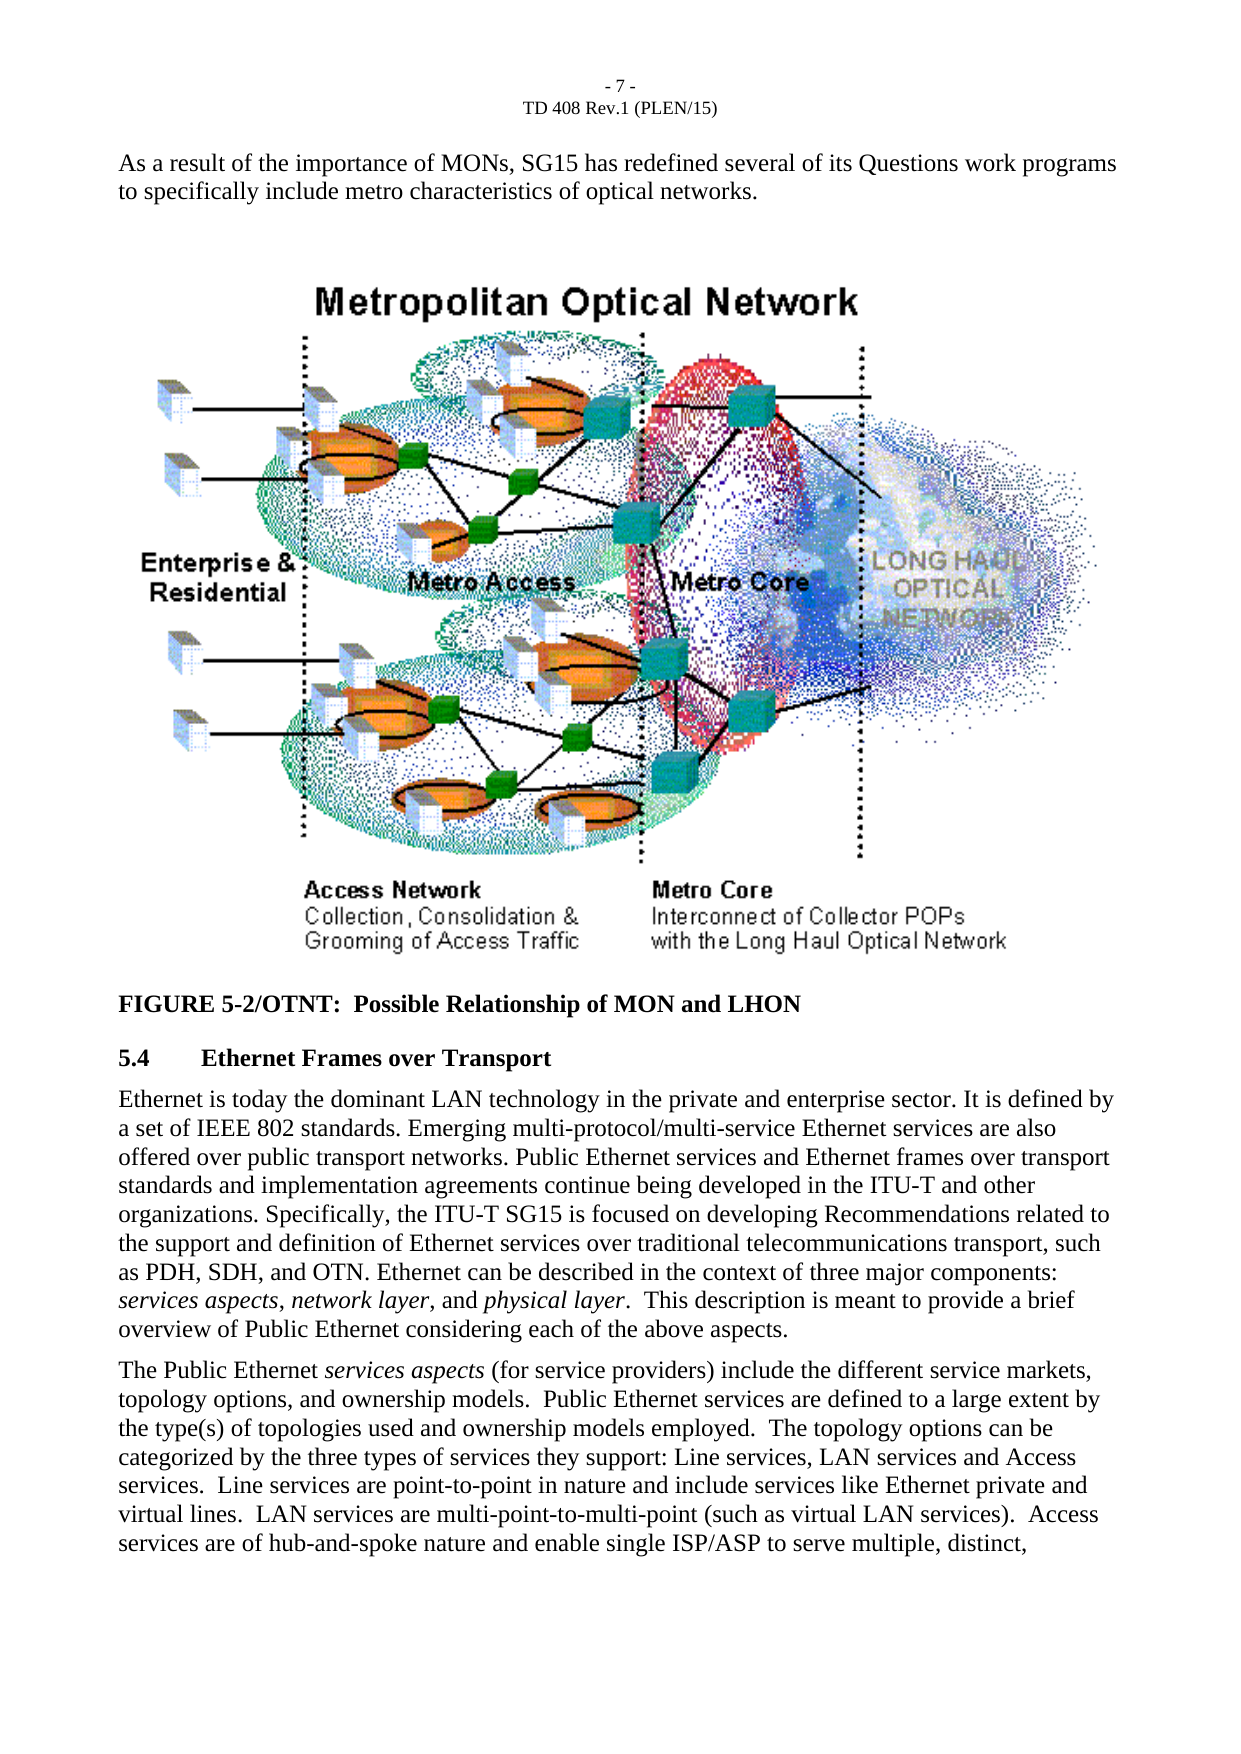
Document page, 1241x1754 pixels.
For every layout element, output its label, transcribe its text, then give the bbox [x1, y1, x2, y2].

text Ethernet is today the dominant LAN technology in the private and enterprise sector. It is defined by a set of IEEE 802 standards. Emerging multi-protocol/multi-service Ethernet services are also offered over public transport networks. Public Ethernet services and Ethernet frames over transport standards and implementation agreements continue being developed in the ITU-T and other organizations. Specifically, the ITU-T SG15 is focused on developing Recommendations related to the support and definition of Ethernet services over traditional telecommunications transport, such as PDH, SDH, and OTN. Ethernet can be described in the context of three major components: services aspects, network layer, and physical layer. This description is meant to provide a brief overview of Public Ethernet considering each of the above aspects. [118, 1084, 1122, 1343]
text As a result of the importance of , SG15 has redefined several of its Questions work programs to specifically include metro characteristics of optical networks. [118, 148, 1122, 205]
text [118, 1355, 1122, 1557]
picture [118, 258, 1123, 977]
subtitle 5.4 Ethernet Frames over Transport [118, 1043, 1122, 1072]
text FIGURE 5-2/OTNT: Possible Relationship of MON and LHON [118, 989, 1122, 1018]
